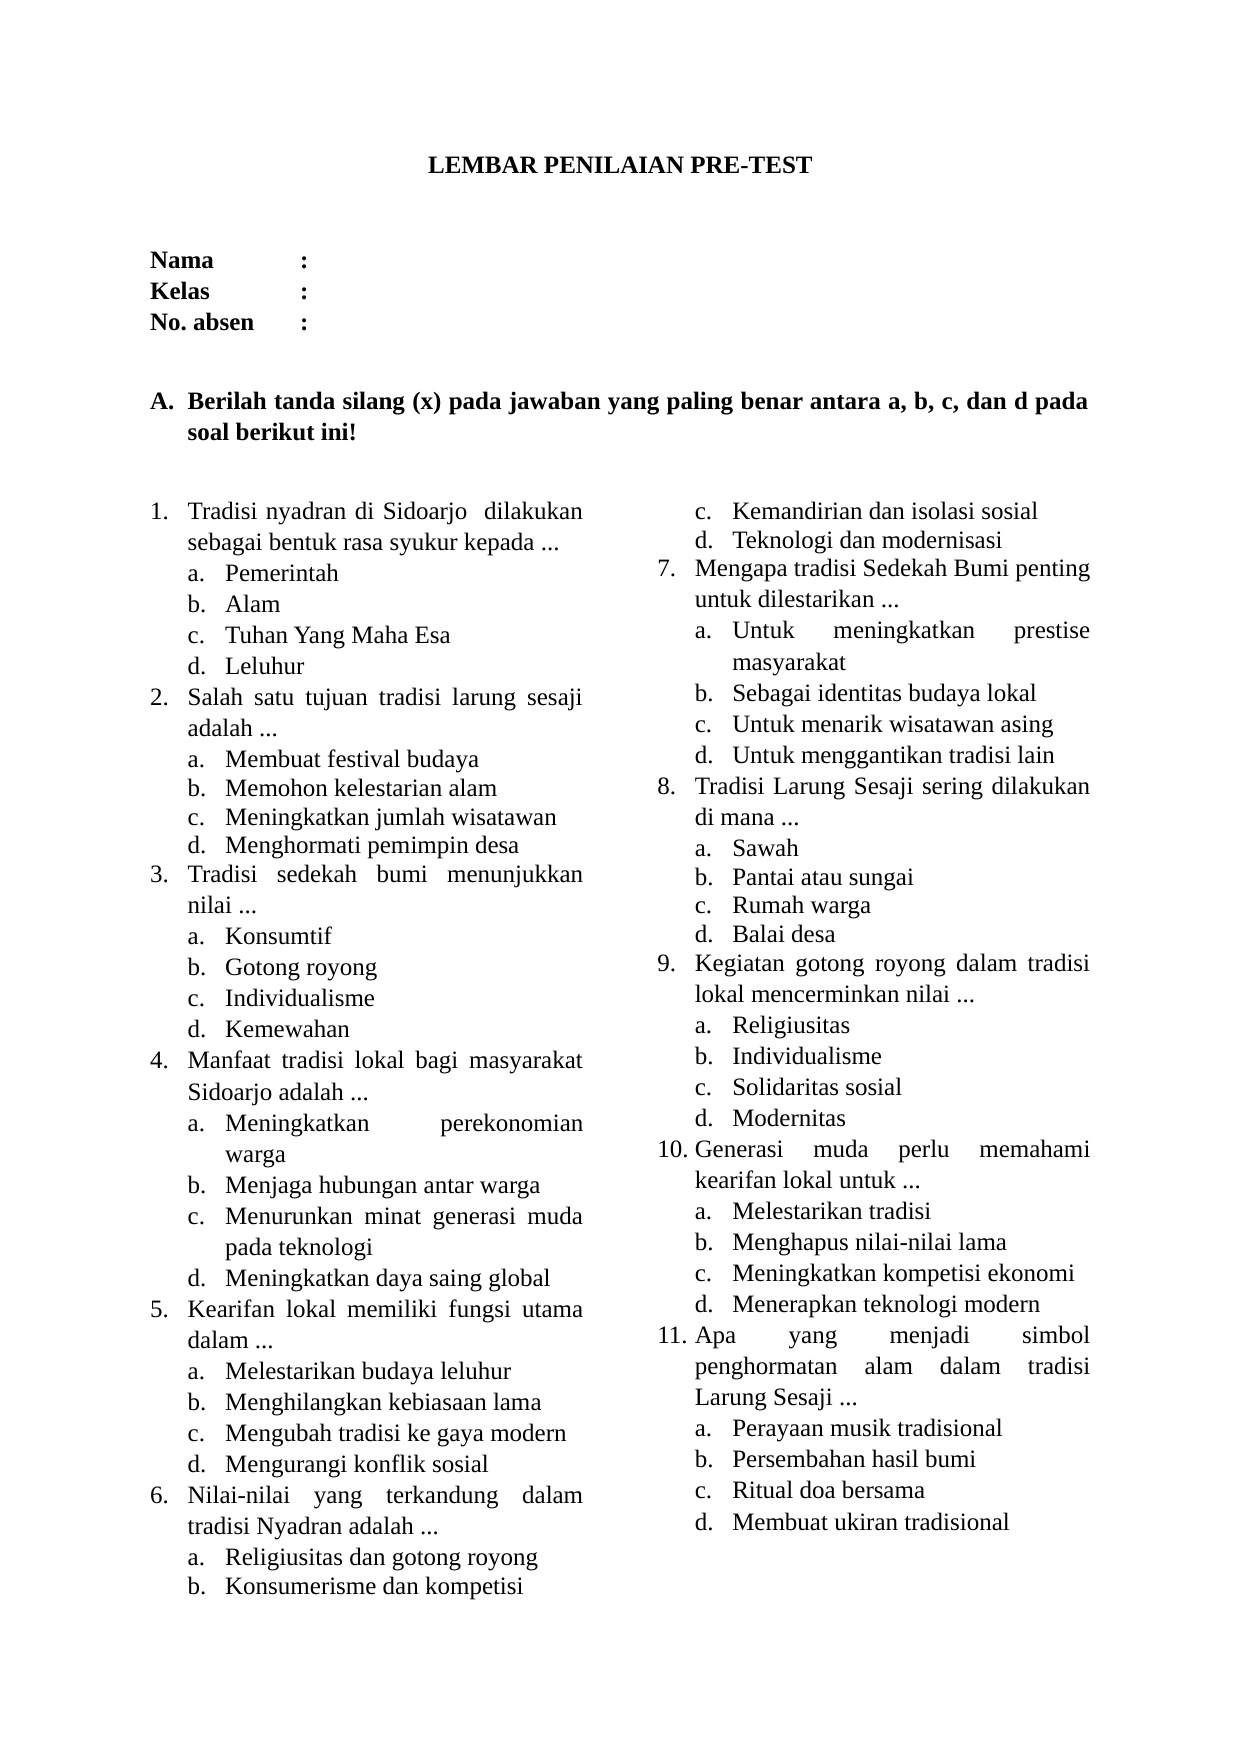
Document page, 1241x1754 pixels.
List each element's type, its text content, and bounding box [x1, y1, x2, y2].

list Mengapa tradisi Sedekah Bumi penting untuk dilestarikan ... [657, 553, 1090, 613]
list Perayaan musik tradisional [694, 1413, 1090, 1442]
list Apa yang menjadi simbol penghormatan alam dalam tradisi Larung Sesaji ... [657, 1320, 1090, 1411]
list Alam [187, 589, 583, 618]
list Untuk meningkatkan prestise masyarakat [694, 616, 1090, 675]
list Balai desa [694, 919, 1090, 948]
list Pemerintah [187, 558, 583, 587]
list Kemandirian dan isolasi sosial [694, 496, 1090, 525]
list Menurunkan minat generasi muda pada teknologi [187, 1201, 583, 1261]
list Individualisme [187, 983, 583, 1012]
list Individualisme [694, 1041, 1090, 1070]
text LEMBAR PENILAIAN PRE-TEST [150, 150, 1090, 179]
list Memohon kelestarian alam [187, 773, 583, 802]
list Manfaat tradisi lokal bagi masyarakat Sidoarjo adalah ... [150, 1046, 583, 1105]
list Konsumtif [187, 921, 583, 950]
list Menghilangkan kebiasaan lama [187, 1387, 583, 1416]
list Meningkatkan jumlah wisatawan [187, 802, 583, 831]
list Persembahan hasil bumi [694, 1444, 1090, 1473]
list Menjaga hubungan antar warga [187, 1170, 583, 1198]
list Religiusitas dan gotong royong [187, 1542, 583, 1571]
text Kelas : [150, 276, 1090, 305]
list Sebagai identitas budaya lokal [694, 678, 1090, 706]
list Meningkatkan kompetisi ekonomi [694, 1258, 1090, 1287]
list Berilah tanda silang (x) pada jawaban yang paling benar antara a, b, c, dan d pada soal berikut ini! [150, 386, 1090, 446]
text Nama : [150, 245, 1090, 274]
list Modernitas [694, 1103, 1090, 1132]
list Pantai atau sungai [694, 862, 1090, 890]
list Kemewahan [187, 1014, 583, 1043]
list Konsumerisme dan kompetisi [187, 1571, 583, 1600]
list Generasi muda perlu memahami kearifan lokal untuk ... [657, 1134, 1090, 1194]
list Ritual doa bersama [694, 1476, 1090, 1504]
list Membuat ukiran tradisional [694, 1507, 1090, 1535]
text No. absen : [150, 307, 1090, 336]
list Meningkatkan perekonomian warga [187, 1108, 583, 1167]
list Meningkatkan daya saing global [187, 1263, 583, 1292]
list Mengubah tradisi ke gaya modern [187, 1418, 583, 1447]
list Solidaritas sosial [694, 1072, 1090, 1101]
list Teknologi dan modernisasi [694, 525, 1090, 553]
list Melestarikan tradisi [694, 1196, 1090, 1225]
list Kearifan lokal memiliki fungsi utama dalam ... [150, 1294, 583, 1354]
list Leluhur [187, 651, 583, 680]
list Gotong royong [187, 952, 583, 981]
list Membuat festival budaya [187, 744, 583, 773]
list Menghapus nilai-nilai lama [694, 1227, 1090, 1256]
list Untuk menggantikan tradisi lain [694, 740, 1090, 768]
list Nilai-nilai yang terkandung dalam tradisi Nyadran adalah ... [150, 1480, 583, 1540]
list Tradisi sedekah bumi menunjukkan nilai ... [150, 859, 583, 919]
list Melestarikan budaya leluhur [187, 1356, 583, 1385]
list Menghormati pemimpin desa [187, 831, 583, 859]
list Tradisi Larung Sesaji sering dilakukan di mana ... [657, 771, 1090, 831]
list Tuhan Yang Maha Esa [187, 620, 583, 649]
list Rumah warga [694, 890, 1090, 919]
list Tradisi nyadran di Sidoarjo dilakukan sebagai bentuk rasa syukur kepada ... [150, 496, 583, 556]
list Mengurangi konflik sosial [187, 1449, 583, 1478]
list Untuk menarik wisatawan asing [694, 709, 1090, 737]
list Menerapkan teknologi modern [694, 1289, 1090, 1318]
list Salah satu tujuan tradisi larung sesaji adalah ... [150, 682, 583, 742]
list Religiusitas [694, 1010, 1090, 1039]
list Sawah [694, 833, 1090, 862]
list Kegiatan gotong royong dalam tradisi lokal mencerminkan nilai ... [657, 948, 1090, 1008]
